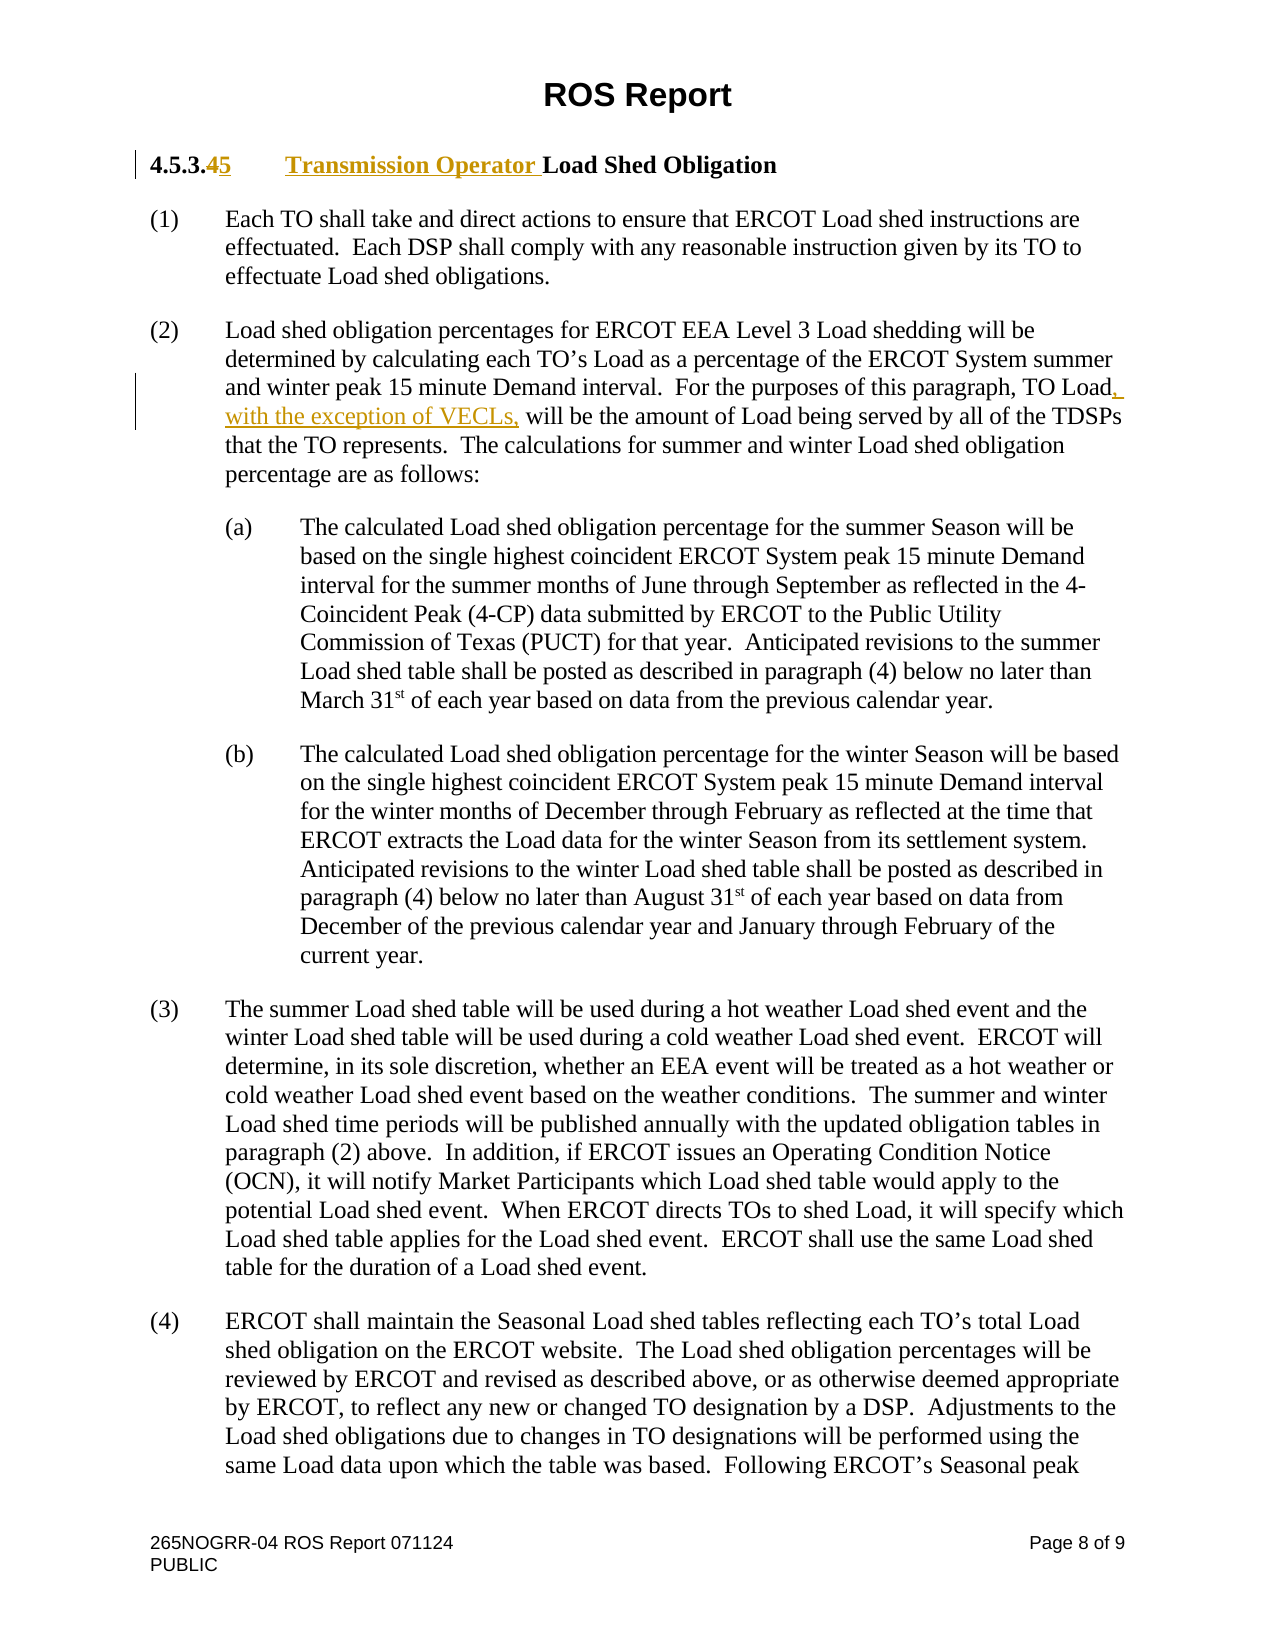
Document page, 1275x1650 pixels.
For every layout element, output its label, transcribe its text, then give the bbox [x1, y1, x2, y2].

text (a) The calculated Load shed obligation percentage for the summer Season will be based on the single highest coincident ERCOT System peak 15 minute Demand interval for the summer months of June through September as reflected in the 4-Coincident Peak (4-CP) data submitted by ERCOT to the Public Utility Commission of Texas (PUCT) for that year. Anticipated revisions to the summer Load shed table shall be posted as described in paragraph (4) below no later than March 31st of each year based on data from the previous calendar year. [225, 512, 1125, 714]
text (3) The summer Load shed table will be used during a hot weather Load shed event and the winter Load shed table will be used during a cold weather Load shed event. ERCOT will determine, in its sole discretion, whether an EEA event will be treated as a hot weather or cold weather Load shed event based on the weather conditions. The summer and winter Load shed time periods will be published annually with the updated obligation tables in paragraph (2) above. In addition, if ERCOT issues an Operating Condition Notice (OCN), it will notify Market Participants which Load shed table would apply to the potential Load shed event. When ERCOT directs TOs to shed Load, it will specify which Load shed table applies for the Load shed event. ERCOT shall use the same Load shed table for the duration of a Load shed event. [150, 994, 1125, 1281]
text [150, 1306, 1125, 1479]
text (2) Load shed obligation percentages for ERCOT EEA Level 3 Load shedding will be determined by calculating each TO’s Load as a percentage of the ERCOT System summer and winter peak 15 minute Demand interval. For the purposes of this paragraph, TO Load will be the amount of Load being served by all of the TDSPs that the TO represents. The calculations for summer and winter Load shed obligation percentage are as follows: [150, 315, 1125, 487]
text (1) Each TO shall take and direct actions to ensure that ERCOT Load shed instructions are effectuated. Each DSP shall comply with any reasonable instruction given by its TO to effectuate Load shed obligations. [150, 204, 1125, 290]
text (b) The calculated Load shed obligation percentage for the winter Season will be based on the single highest coincident ERCOT System peak 15 minute Demand interval for the winter months of December through February as reflected at the time that ERCOT extracts the Load data for the winter Season from its settlement system. Anticipated revisions to the winter Load shed table shall be posted as described in paragraph (4) below no later than August 31st of each year based on data from December of the previous calendar year and January through February of the current year. [225, 739, 1125, 969]
text 4.5.3. Load Shed Obligation [150, 150, 1125, 179]
